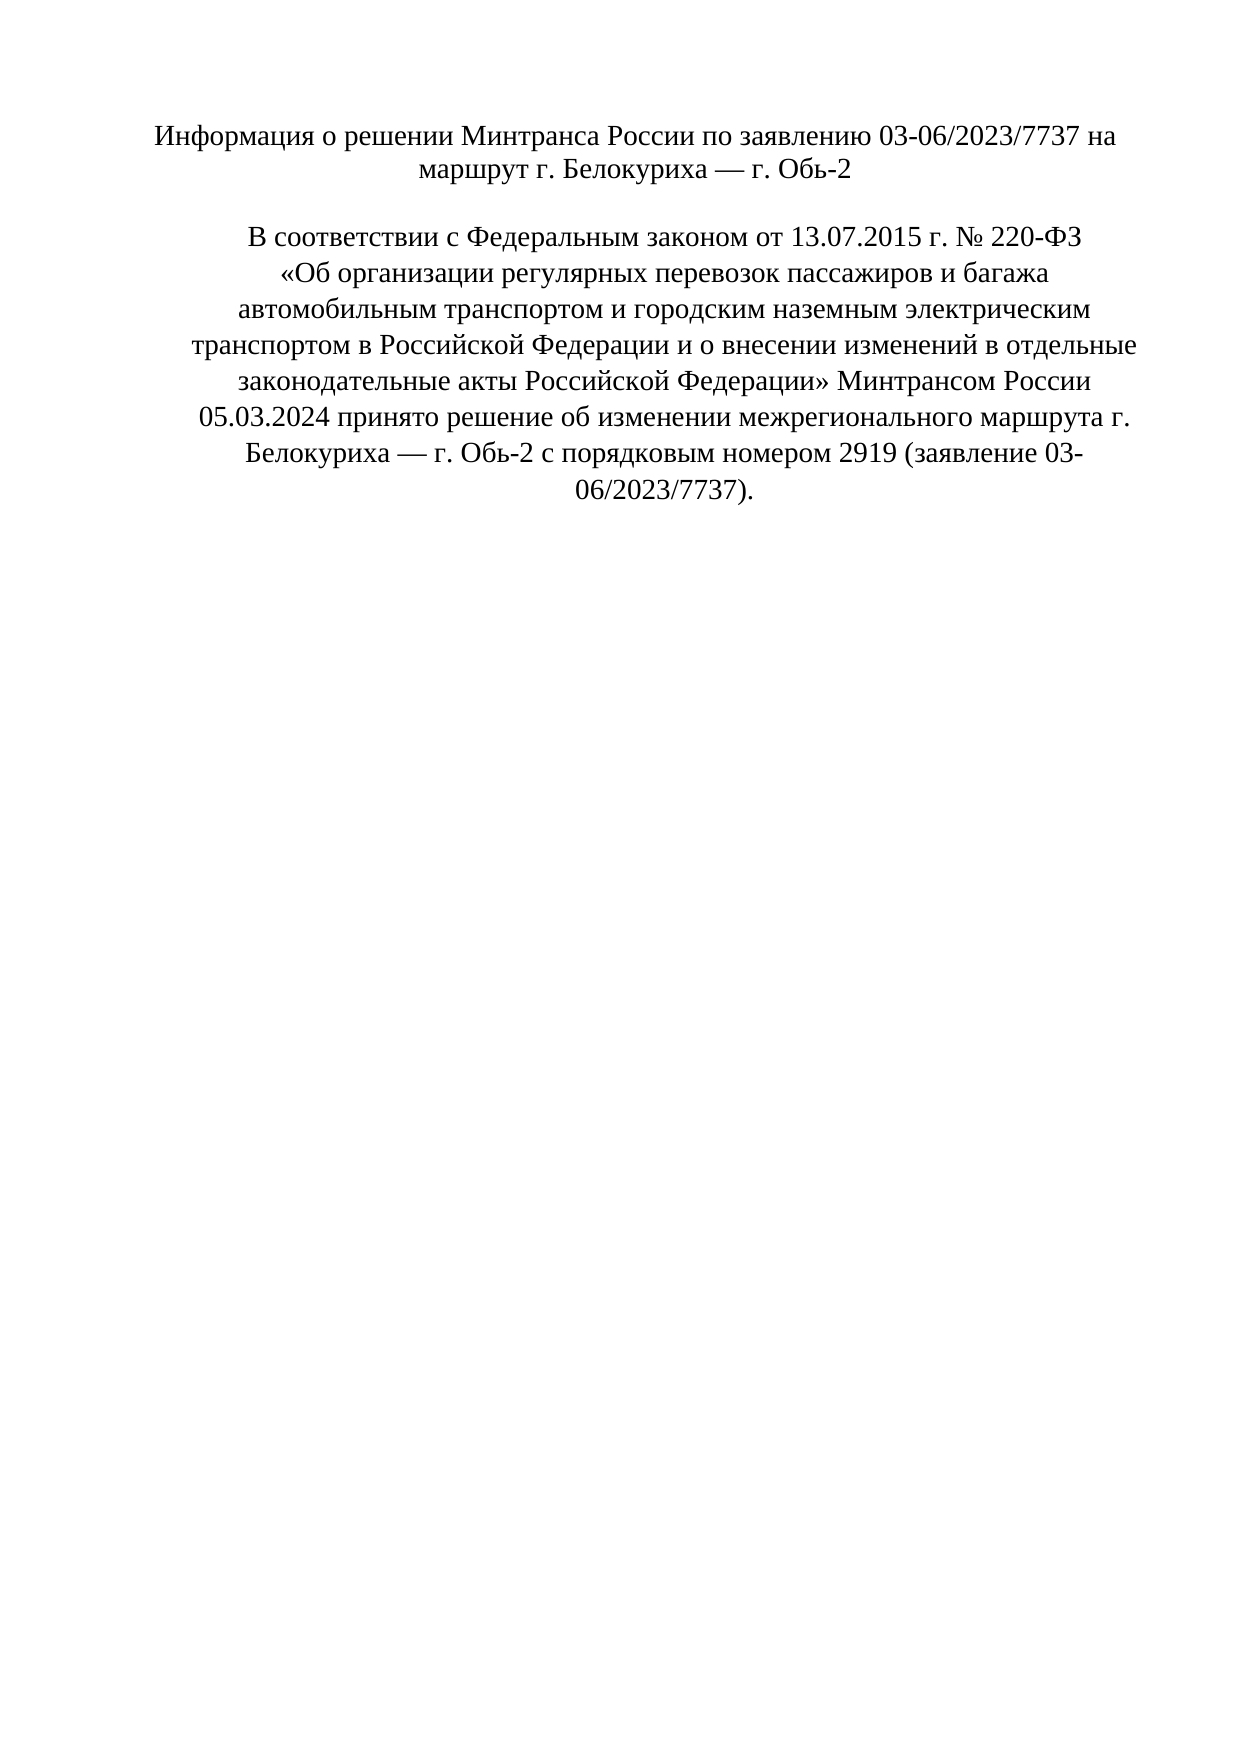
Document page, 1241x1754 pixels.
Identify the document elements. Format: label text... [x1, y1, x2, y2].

text В соответствии с Федеральным законом от 13.07.2015 г. № 220-ФЗ «Об организации регулярных перевозок пассажиров и багажа автомобильным транспортом и городским наземным электрическим транспортом в Российской Федерации и о внесении изменений в отдельные законодательные акты Российской Федерации» Минтрансом России 05.03.2024 принято решение об изменении межрегионального маршрута г. Белокуриха — г. Обь-2 с порядковым номером 2919 (заявление 03-06/2023/7737). [177, 219, 1152, 505]
text Информация о решении Минтранса России по заявлению 03-06/2023/7737 на маршрут г. Белокуриха — г. Обь-2 [118, 118, 1152, 185]
